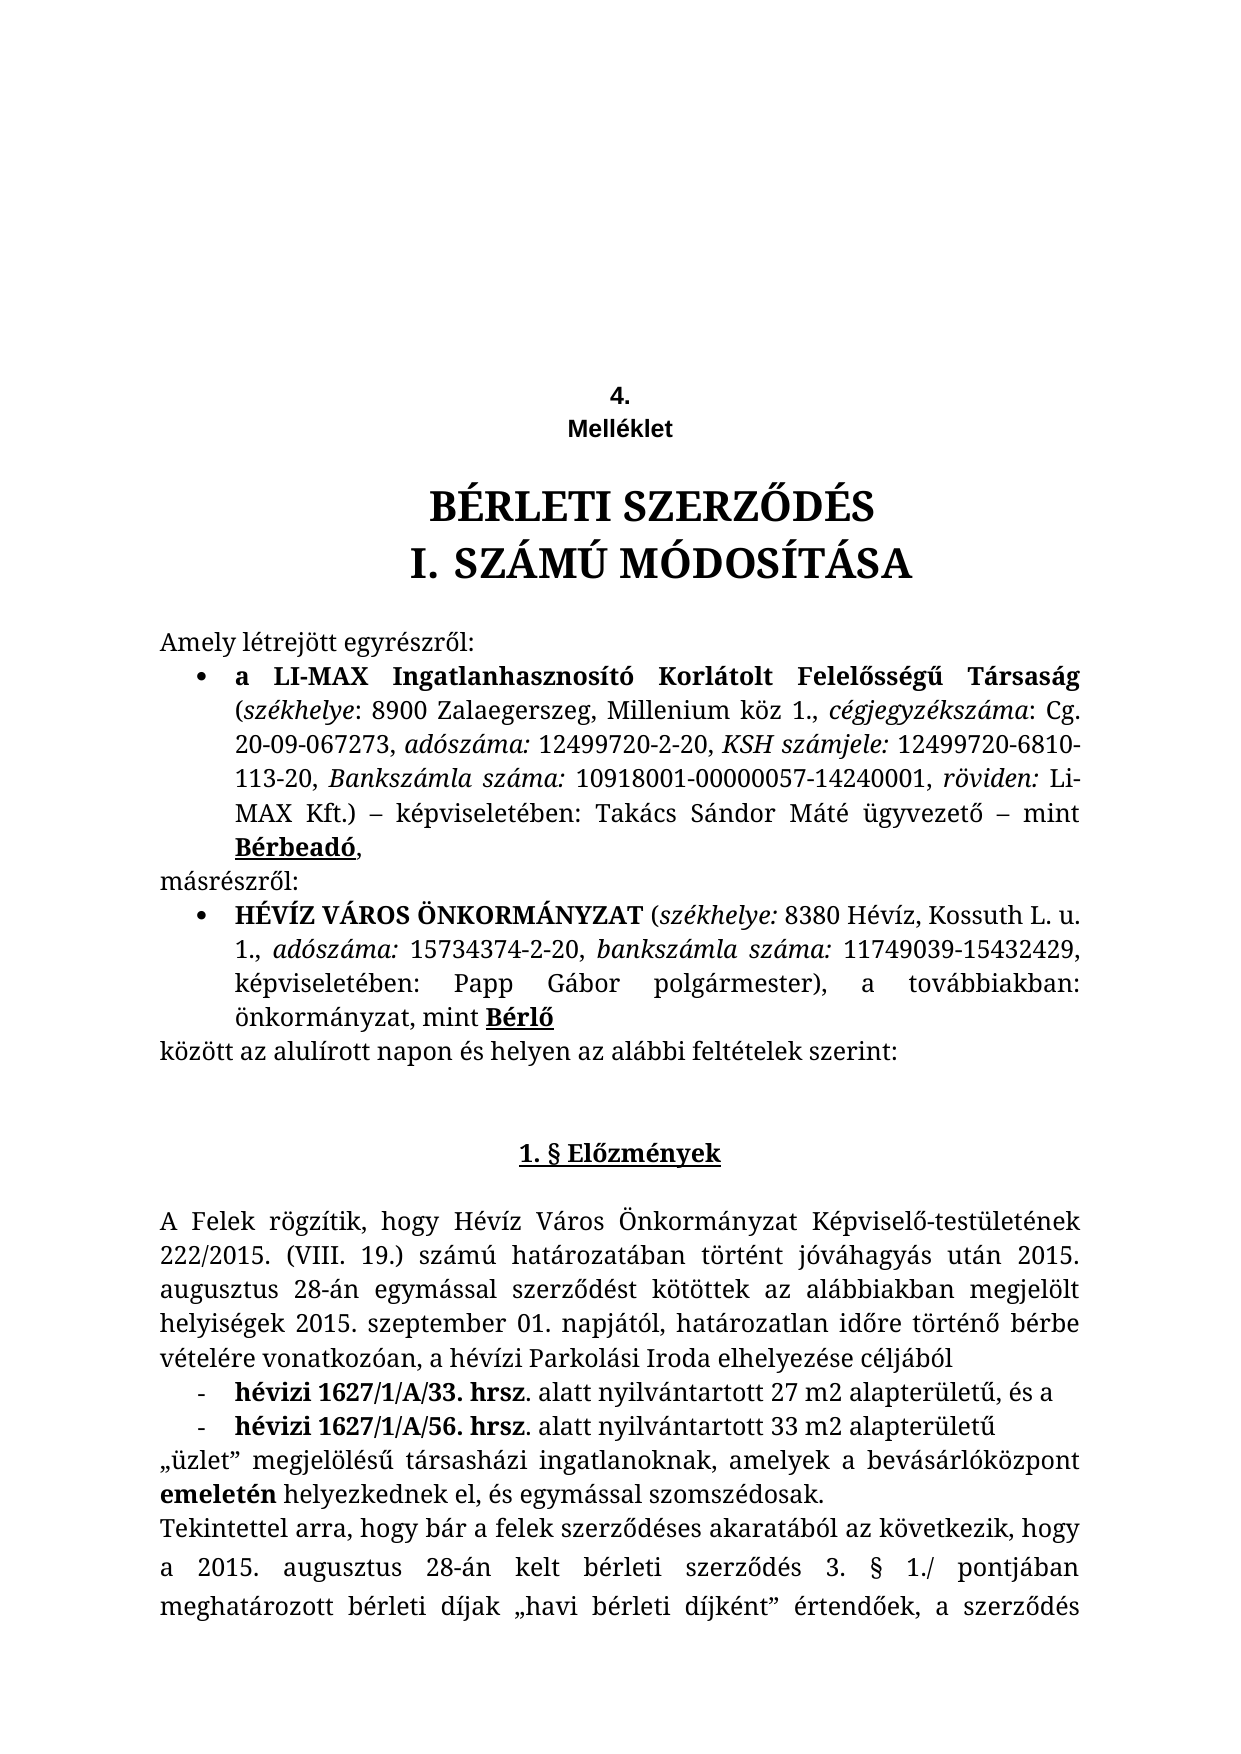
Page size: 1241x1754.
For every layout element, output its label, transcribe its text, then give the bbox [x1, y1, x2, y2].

text 1. § Előzmények [159, 1136, 1081, 1170]
text másrészről: [159, 863, 1081, 897]
text „üzlet” megjelölésű társasházi ingatlanoknak, amelyek a bevásárlóközpont emeletén helyezkednek el, és egymással szomszédosak. [159, 1442, 1081, 1511]
list hévizi 1627/1/A/56. hrsz. alatt nyilvántartott 33 m2 alapterületű [197, 1408, 1081, 1442]
list SZÁMÚ MÓDOSÍTÁSA [411, 534, 1081, 591]
text 4. [159, 381, 1081, 410]
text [159, 1511, 1081, 1623]
text között az alulírott napon és helyen az alábbi feltételek szerint: [159, 1034, 1081, 1068]
text Melléklet [159, 414, 1081, 443]
list hévizi 1627/1/A/33. hrsz. alatt nyilvántartott 27 m2 alapterületű, és a [197, 1374, 1081, 1408]
text Amely létrejött egyrészről: [159, 625, 1081, 659]
list HÉVÍZ VÁROS ÖNKORMÁNYZAT (székhelye: 8380 Hévíz, Kossuth L. u. 1., adószáma: 15734374-2-20, bankszámla száma: 11749039-15432429, képviseletében: Papp Gábor polgármester), a továbbiakban: önkormányzat, mint Bérlő [197, 897, 1081, 1034]
list a LI-MAX Ingatlanhasznosító Korlátolt Felelősségű Társaság (székhelye: 8900 Zalaegerszeg, Millenium köz 1., cégjegyzékszáma: Cg. 20-09-067273, adószáma: 12499720-2-20, KSH számjele: 12499720-6810-113-20, Bankszámla száma: 10918001-00000057-14240001, röviden: Li-MAX Kft.) – képviseletében: Takács Sándor Máté ügyvezető – mint Bérbeadó, [197, 659, 1081, 863]
text BÉRLETI SZERZŐDÉS [159, 477, 1081, 534]
text A Felek rögzítik, hogy Hévíz Város Önkormányzat Képviselő-testületének 222/2015. (VIII. 19.) számú határozatában történt jóváhagyás után 2015. augusztus 28-án egymással szerződést kötöttek az alábbiakban megjelölt helyiségek 2015. szeptember 01. napjától, határozatlan időre történő bérbe vételére vonatkozóan, a hévízi Parkolási Iroda elhelyezése céljából [159, 1204, 1081, 1374]
